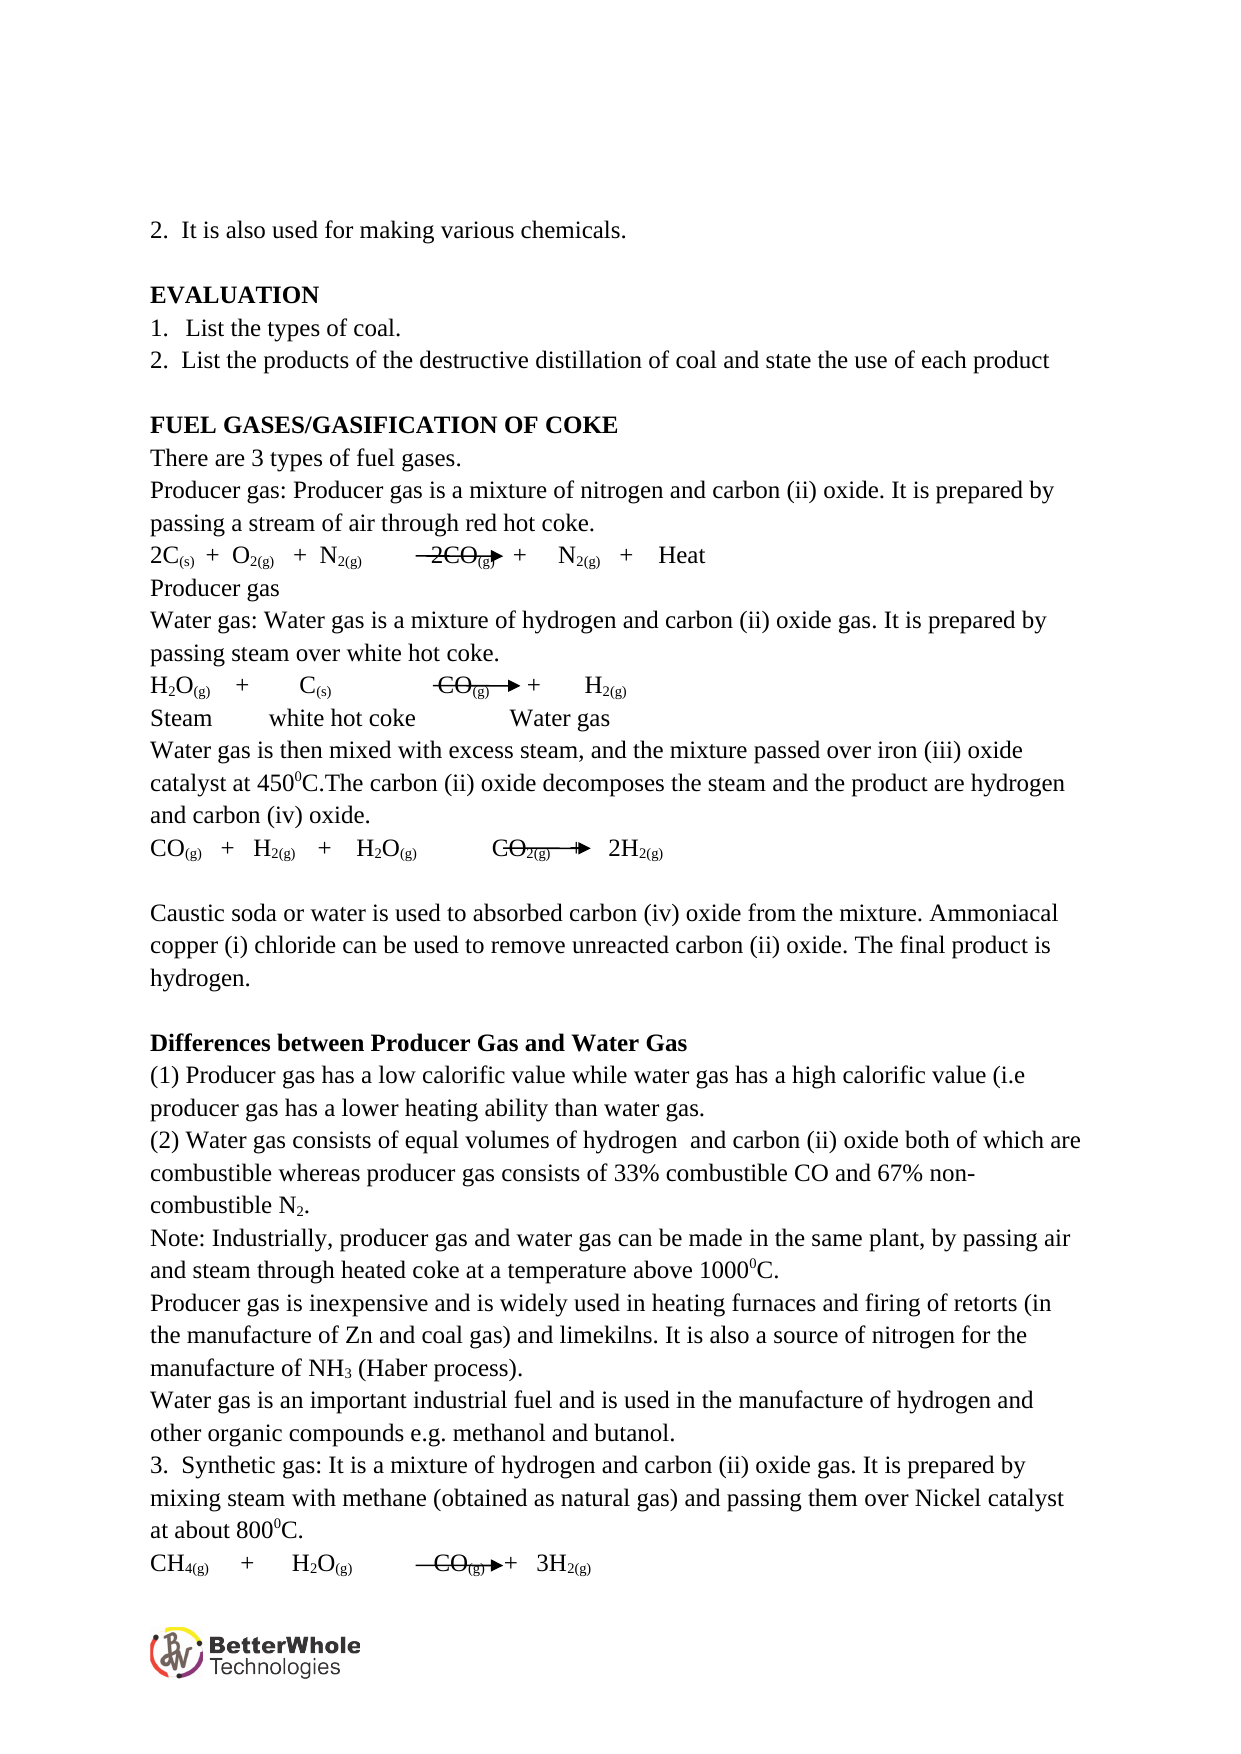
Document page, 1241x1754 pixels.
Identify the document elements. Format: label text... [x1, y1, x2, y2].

text Water gas is then mixed with excess steam, and the mixture passed over iron (iii) oxide catalyst at 4500C.The carbon (ii) oxide decomposes the steam and the product are hydrogen and carbon (iv) oxide. [150, 733, 1087, 831]
text 1. List the types of coal. [150, 311, 1087, 343]
text 3. Synthetic gas: It is a mixture of hydrogen and carbon (ii) oxide gas. It is prepared by mixing steam with methane (obtained as natural gas) and passing them over Nickel catalyst at about 8000C. [150, 1448, 1087, 1546]
text 2. List the products of the destructive distillation of coal and state the use of each product [150, 343, 1087, 376]
text Caustic soda or water is used to absorbed carbon (iv) oxide from the mixture. Ammoniacal copper (i) chloride can be used to remove unreacted carbon (ii) oxide. The final product is hydrogen. [150, 896, 1087, 993]
text Water gas is an important industrial fuel and is used in the manufacture of hydrogen and other organic compounds e.g. methanol and butanol. [150, 1383, 1087, 1448]
text EVALUATION [150, 278, 1087, 311]
text FUEL GASES/GASIFICATION OF COKE [150, 408, 1087, 441]
text Producer gas [150, 571, 1087, 603]
text Note: Industrially, producer gas and water gas can be made in the same plant, by passing air and steam through heated coke at a temperature above 10000C. [150, 1221, 1087, 1286]
text 2C(s) + O2(g) + N2(g) 2CO(g) + N2(g) + Heat [150, 538, 1087, 571]
text (2) Water gas consists of equal volumes of hydrogen and carbon (ii) oxide both of which are combustible whereas producer gas consists of 33% combustible CO and 67% non-combustible N2. [150, 1123, 1087, 1221]
text H2O(g) + C(s) CO(g) + H2(g) [150, 668, 1087, 701]
text Producer gas is inexpensive and is widely used in heating furnaces and firing of retorts (in the manufacture of Zn and coal gas) and limekilns. It is also a source of nitrogen for the manufacture of NH3 (Haber process). [150, 1286, 1087, 1383]
text Steam white hot coke Water gas [150, 701, 1087, 733]
text Differences between Producer Gas and Water Gas [150, 1026, 1087, 1058]
text CO(g) + H2(g) + H2O(g) CO2(g) + 2H2(g) [150, 831, 1087, 863]
text There are 3 types of fuel gases. [150, 441, 1087, 473]
text Producer gas: Producer gas is a mixture of nitrogen and carbon (ii) oxide. It is prepared by passing a stream of air through red hot coke. [150, 473, 1087, 538]
text CH4(g) + H2O(g) CO(g) + 3H2(g) [150, 1546, 1087, 1578]
picture [150, 1627, 360, 1679]
text (1) Producer gas has a low calorific value while water gas has a high calorific value (i.e producer gas has a lower heating ability than water gas. [150, 1058, 1087, 1123]
text Water gas: Water gas is a mixture of hydrogen and carbon (ii) oxide gas. It is prepared by passing steam over white hot coke. [150, 603, 1087, 668]
text 2. It is also used for making various chemicals. [150, 213, 1087, 246]
